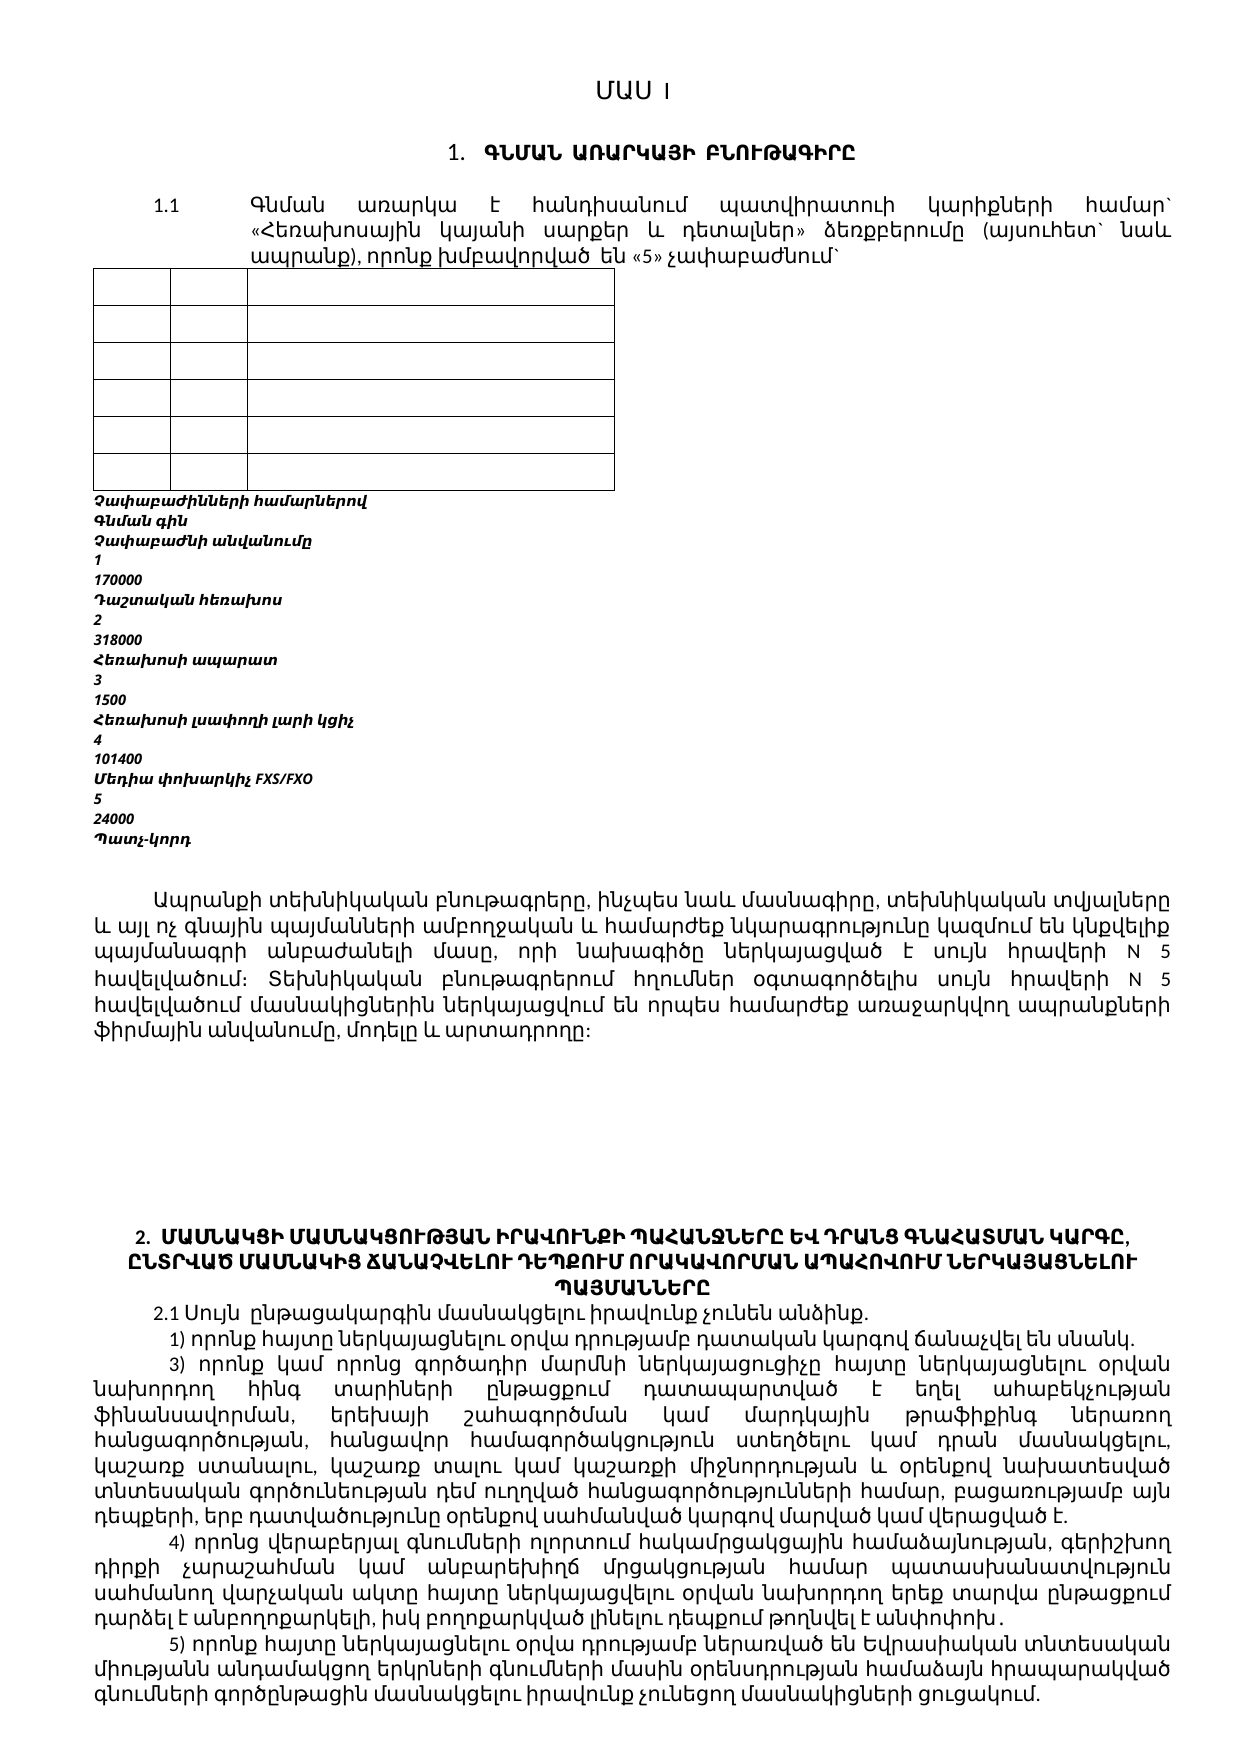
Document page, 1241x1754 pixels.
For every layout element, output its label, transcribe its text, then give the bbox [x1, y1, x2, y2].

text Ապրանքի տեխնիկական բնութագրերը, ինչպես նաև մասնագիրը, տեխնիկական տվյալները և այլ ոչ գնային պայմանների ամբողջական և համարժեք նկարագրությունը կազմում են կնքվելիք պայմանագրի անբաժանելի մասը, որի նախագիծը ներկայացված է սույն հրավերի N 5 հավելվածում։ Տեխնիկական բնութագրերում հղումներ օգտագործելիս սույն հրավերի N 5 հավելվածում մասնակիցներին ներկայացվում են որպես համարժեք առաջարկվող ապրանքների ֆիրմային անվանումը, մոդելը և արտադրողը: [94, 888, 1171, 1043]
text 2. ՄԱՍՆԱԿՑԻ ՄԱՍՆԱԿՑՈՒԹՅԱՆ ԻՐԱՎՈՒՆՔԻ ՊԱՀԱՆՋՆԵՐԸ ԵՎ ԴՐԱՆՑ ԳՆԱՀԱՏՄԱՆ ԿԱՐԳԸ, ԸՆՏՐՎԱԾ ՄԱՍՆԱԿԻՑ ՃԱՆԱՉՎԵԼՈՒ ԴԵՊՔՈՒՄ ՈՐԱԿԱՎՈՐՄԱՆ ԱՊԱՀՈՎՈՒՄ ՆԵՐԿԱՅԱՑՆԵԼՈՒ ՊԱՅՄԱՆՆԵՐԸ [94, 1224, 1171, 1300]
text 2.1 Սույն ընթացակարգին մասնակցելու իրավունք չունեն անձինք. [94, 1300, 1171, 1326]
text 4) որոնց վերաբերյալ գնումների ոլորտում հակամրցակցային համաձայնության, գերիշխող դիրքի չարաշահման կամ անբարեխիղճ մրցակցության համար պատասխանատվություն սահմանող վարչական ակտը հայտը ներկայացվելու օրվան նախորդող երեք տարվա ընթացքում դարձել է անբողոքարկելի, իսկ բողոքարկված լինելու դեպքում թողնվել է անփոփոխ․ [94, 1529, 1171, 1631]
text 1) որոնք հայտը ներկայացնելու օրվա դրությամբ դատական կարգով ճանաչվել են սնանկ. [94, 1326, 1171, 1351]
list ԳՆՄԱՆ ԱՌԱՐԿԱՅԻ ԲՆՈՒԹԱԳԻՐԸ [131, 136, 1171, 167]
text 3) որոնք կամ որոնց գործադիր մարմնի ներկայացուցիչը հայտը ներկայացնելու օրվան նախորդող հինգ տարիների ընթացքում դատապարտված է եղել ահաբեկչության ֆինանսավորման, երեխայի շահագործման կամ մարդկային թրաֆիքինգ ներառող հանցագործության, հանցավոր համագործակցություն ստեղծելու կամ դրան մասնակցելու, կաշառք ստանալու, կաշառք տալու կամ կաշառքի միջնորդության և օրենքով նախատեսված տնտեսական գործունեության դեմ ուղղված հանցագործությունների համար, բացառությամբ այն դեպքերի, երբ դատվածությունը օրենքով սահմանված կարգով մարված կամ վերացված է. [94, 1351, 1171, 1529]
text 5) որոնք հայտը ներկայացնելու օրվա դրությամբ ներառված են Եվրասիական տնտեսական միությանն անդամակցող երկրների գնումների մասին օրենսդրության համաձայն հրապարակված գնումների գործընթացին մասնակցելու իրավունք չունեցող մասնակիցների ցուցակում. [94, 1631, 1171, 1707]
text ՄԱՍ I [94, 75, 1171, 106]
subtitle Գնման առարկա է հանդիսանում պատվիրատուի կարիքների համար` «Հեռախոսային կայանի սարքեր և դետալներ» ձեռքբերումը (այսուհետ` նաև ապրանք), որոնք խմբավորված են «5» չափաբաժնում` [153, 192, 1171, 268]
